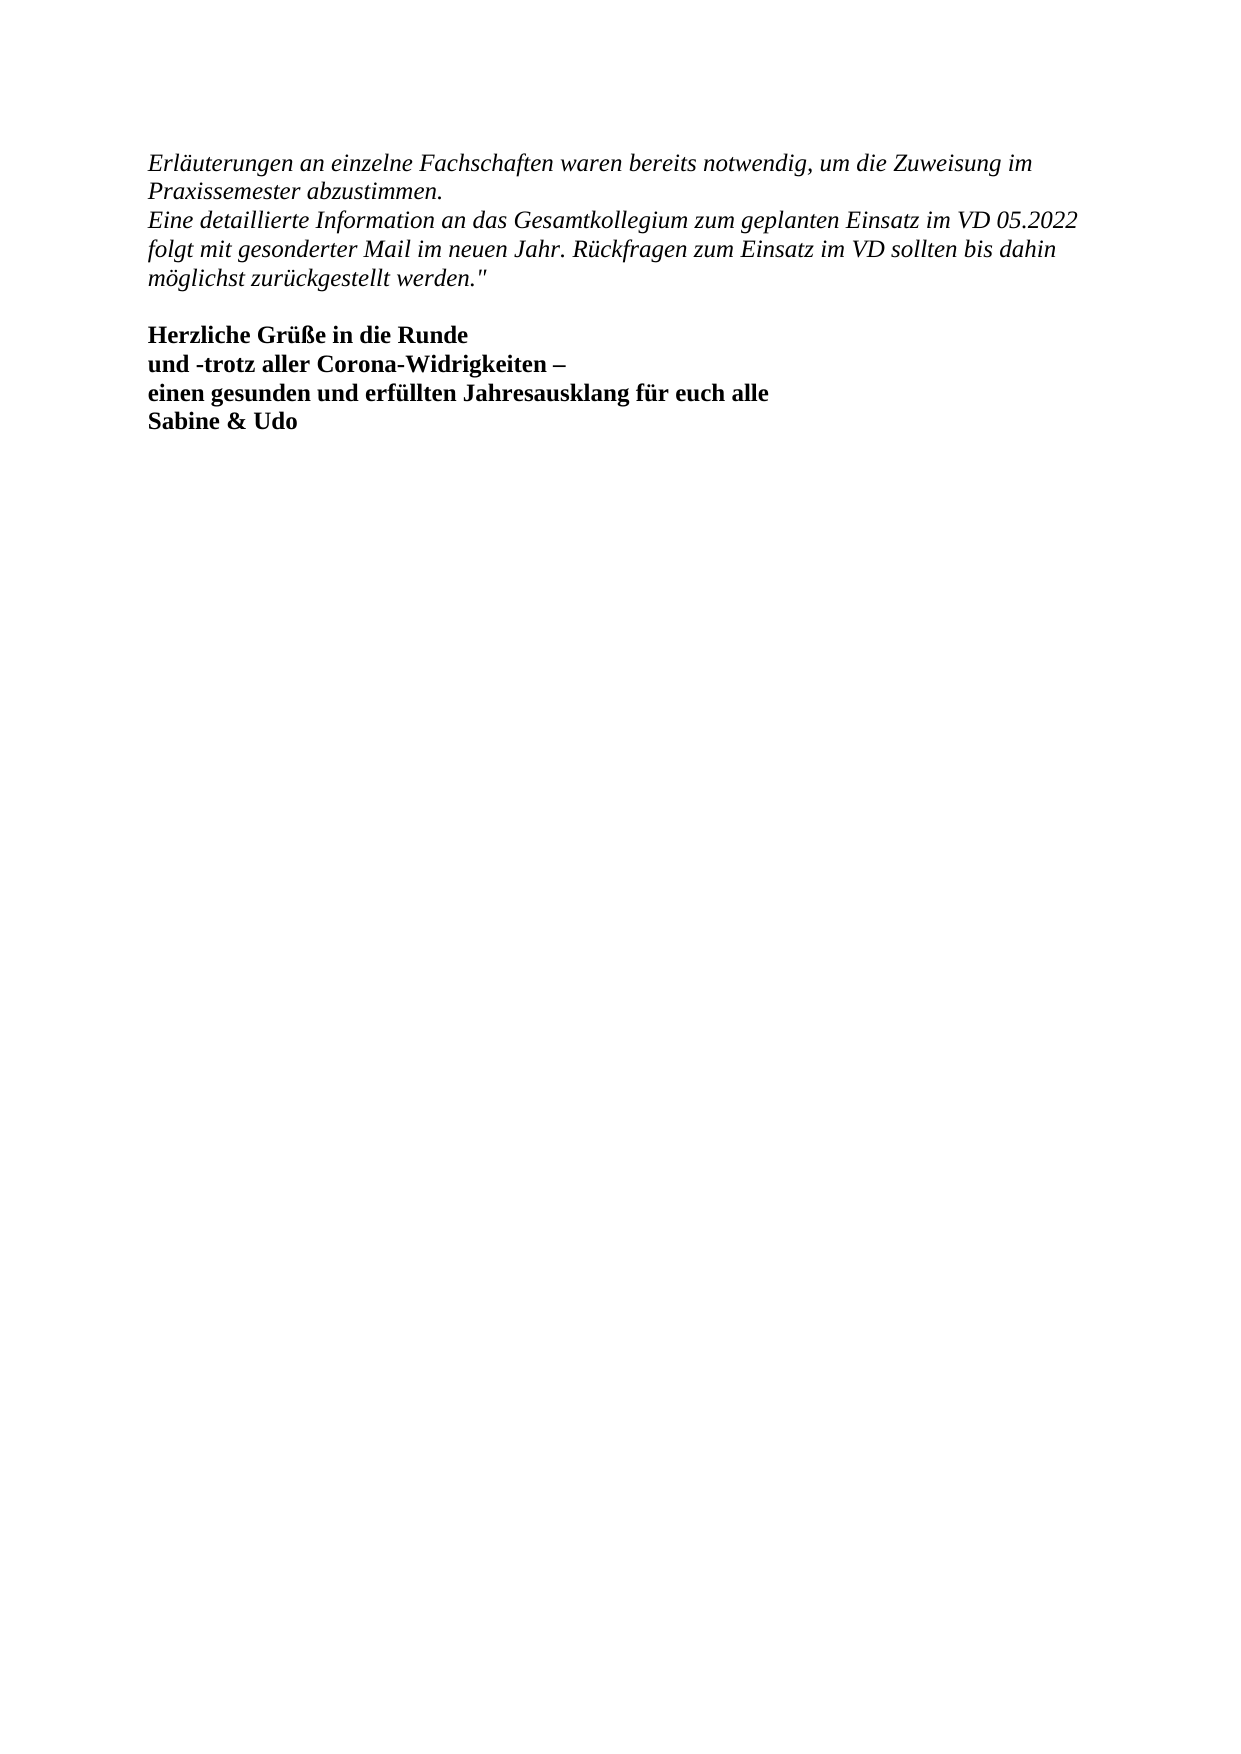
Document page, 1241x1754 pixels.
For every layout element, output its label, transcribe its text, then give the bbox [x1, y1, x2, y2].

text und -trotz aller Corona-Widrigkeiten – [148, 349, 1093, 378]
text Eine detaillierte Information an das Gesamtkollegium zum geplanten Einsatz im VD 05.2022 folgt mit gesonderter Mail im neuen Jahr. Rückfragen zum Einsatz im VD sollten bis dahin möglichst zurückgestellt werden." [148, 205, 1093, 291]
text Herzliche Grüße in die Runde [148, 320, 1093, 349]
text Sabine & Udo [148, 406, 1093, 435]
text einen gesunden und erfüllten Jahresausklang für euch alle [148, 378, 1093, 406]
text Erläuterungen an einzelne Fachschaften waren bereits notwendig, um die Zuweisung im Praxissemester abzustimmen. [148, 148, 1093, 205]
